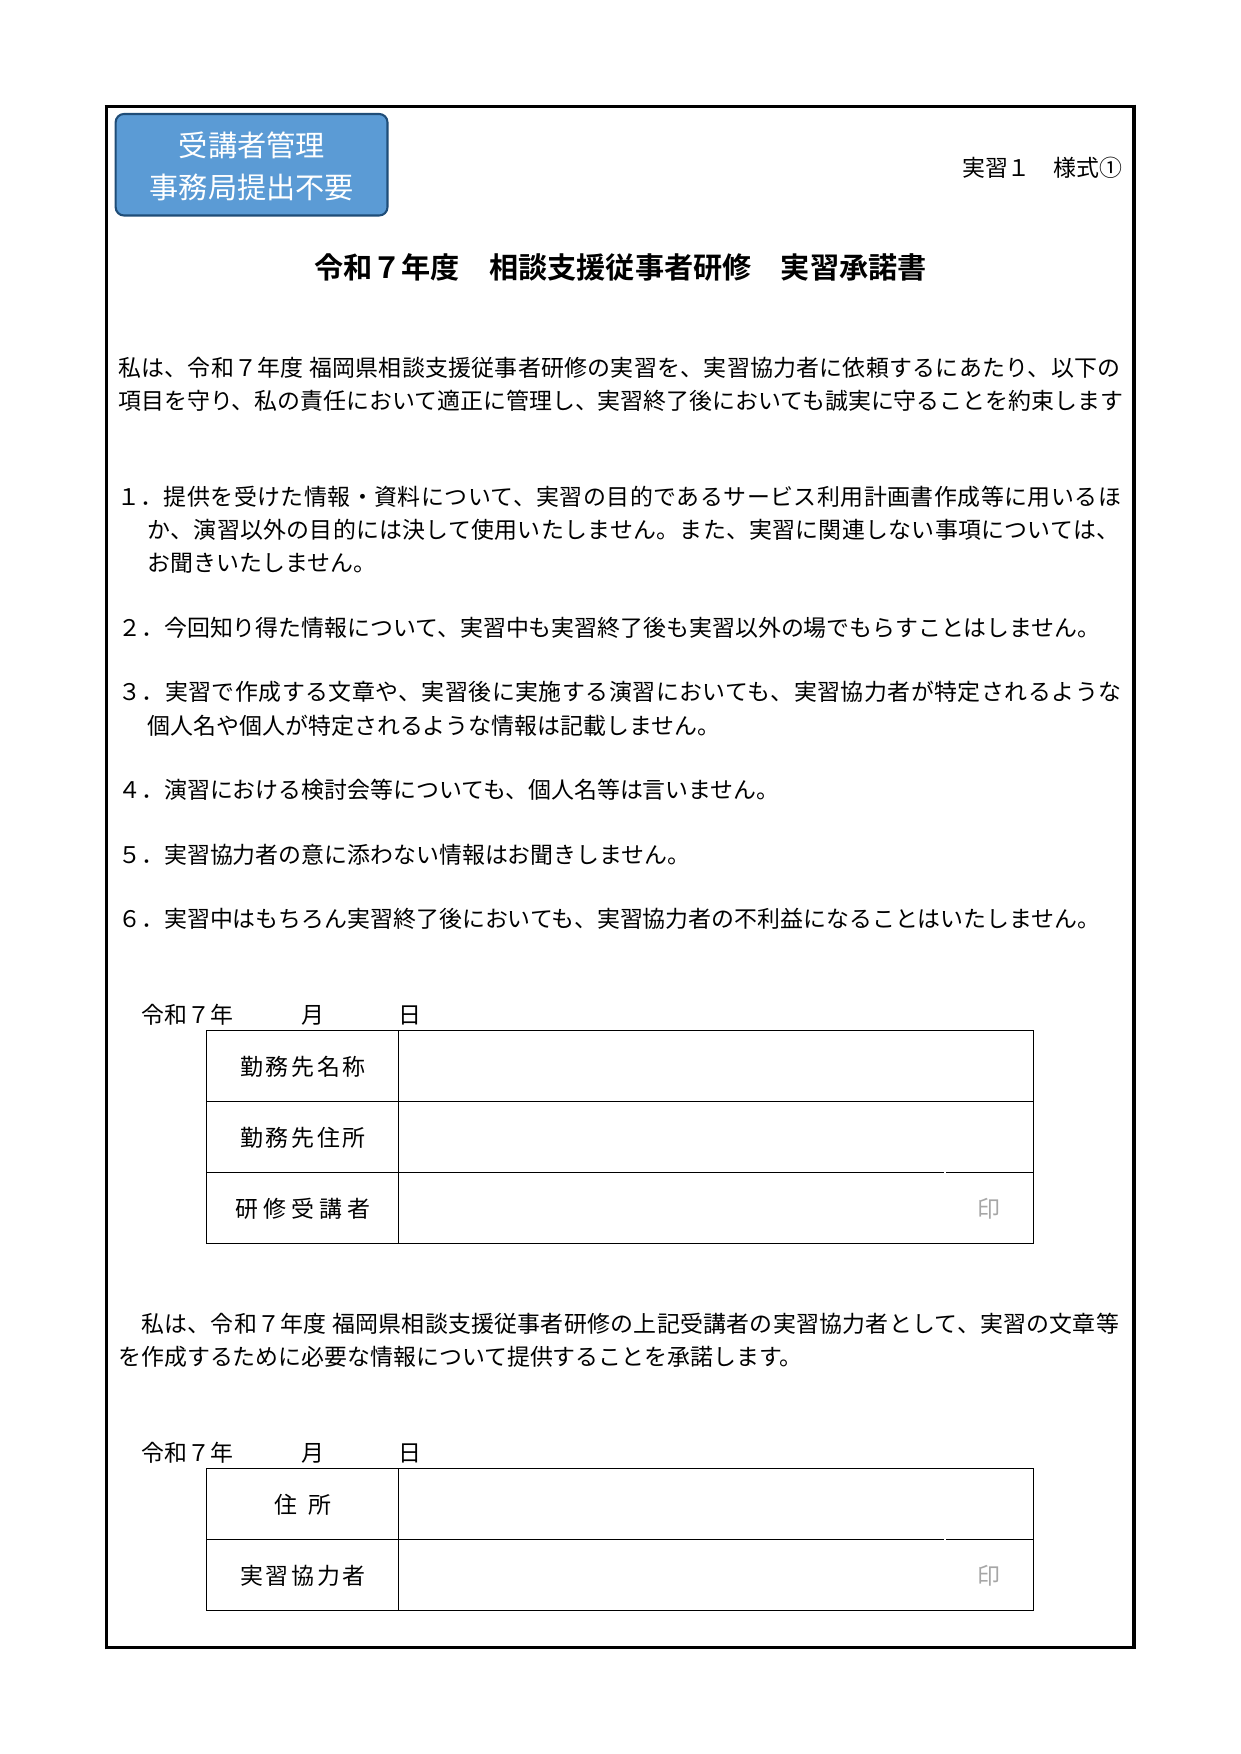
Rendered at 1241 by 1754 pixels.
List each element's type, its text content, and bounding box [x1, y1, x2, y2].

table_cell 研 修 受 講 者 [207, 1173, 398, 1242]
table_cell [399, 1540, 944, 1610]
text ２．今回知り得た情報について、実習中も実習終了後も実習以外の場でもらすことはしません。 [118, 610, 1122, 643]
text 令和７年度 相談支援従事者研修 実習承諾書 [118, 245, 1122, 287]
table_cell 実習協力者 [207, 1540, 398, 1610]
text 実習１ 様式① [389, 149, 1122, 183]
table_header [399, 1031, 1033, 1101]
text ４．演習における検討会等についても、個人名等は言いません。 [118, 772, 1122, 805]
text ６．実習中はもちろん実習終了後においても、実習協力者の不利益になることはいたしません。 [118, 901, 1122, 934]
text １．提供を受けた情報・資料について、実習の目的であるサービス利用計画書作成等に用いるほか、演習以外の目的には決して使用いたしません。また、実習に関連しない事項については、お聞きいたしません。 [117, 479, 1122, 578]
table_header 勤務先名称 [207, 1031, 398, 1101]
text ３．実習で作成する文章や、実習後に実施する演習においても、実習協力者が特定されるような個人名や個人が特定されるような情報は記載しません。 [118, 674, 1122, 741]
text 私は、令和７年度 福岡県相談支援従事者研修の上記受講者の実習協力者として、実習の文章等を作成するために必要な情報について提供することを承諾します。 [118, 1306, 1122, 1372]
text ５．実習協力者の意に添わない情報はお聞きしません。 [118, 836, 1122, 870]
table_cell [399, 1102, 1033, 1172]
table_header [399, 1469, 1033, 1539]
table_cell 印 [946, 1173, 1033, 1242]
table_cell [399, 1173, 944, 1242]
text 令和７年 月 日 [118, 997, 1122, 1030]
table_cell 印 [946, 1540, 1033, 1610]
text 私は、令和７年度 福岡県相談支援従事者研修の実習を、実習協力者に依頼するにあたり、以下の項目を守り、私の責任において適正に管理し、実習終了後においても誠実に守ることを約束します。 [118, 350, 1122, 416]
text 令和７年 月 日 [118, 1435, 1122, 1468]
table_header 住所 [207, 1469, 398, 1539]
table_cell 勤務先住所 [207, 1102, 398, 1172]
